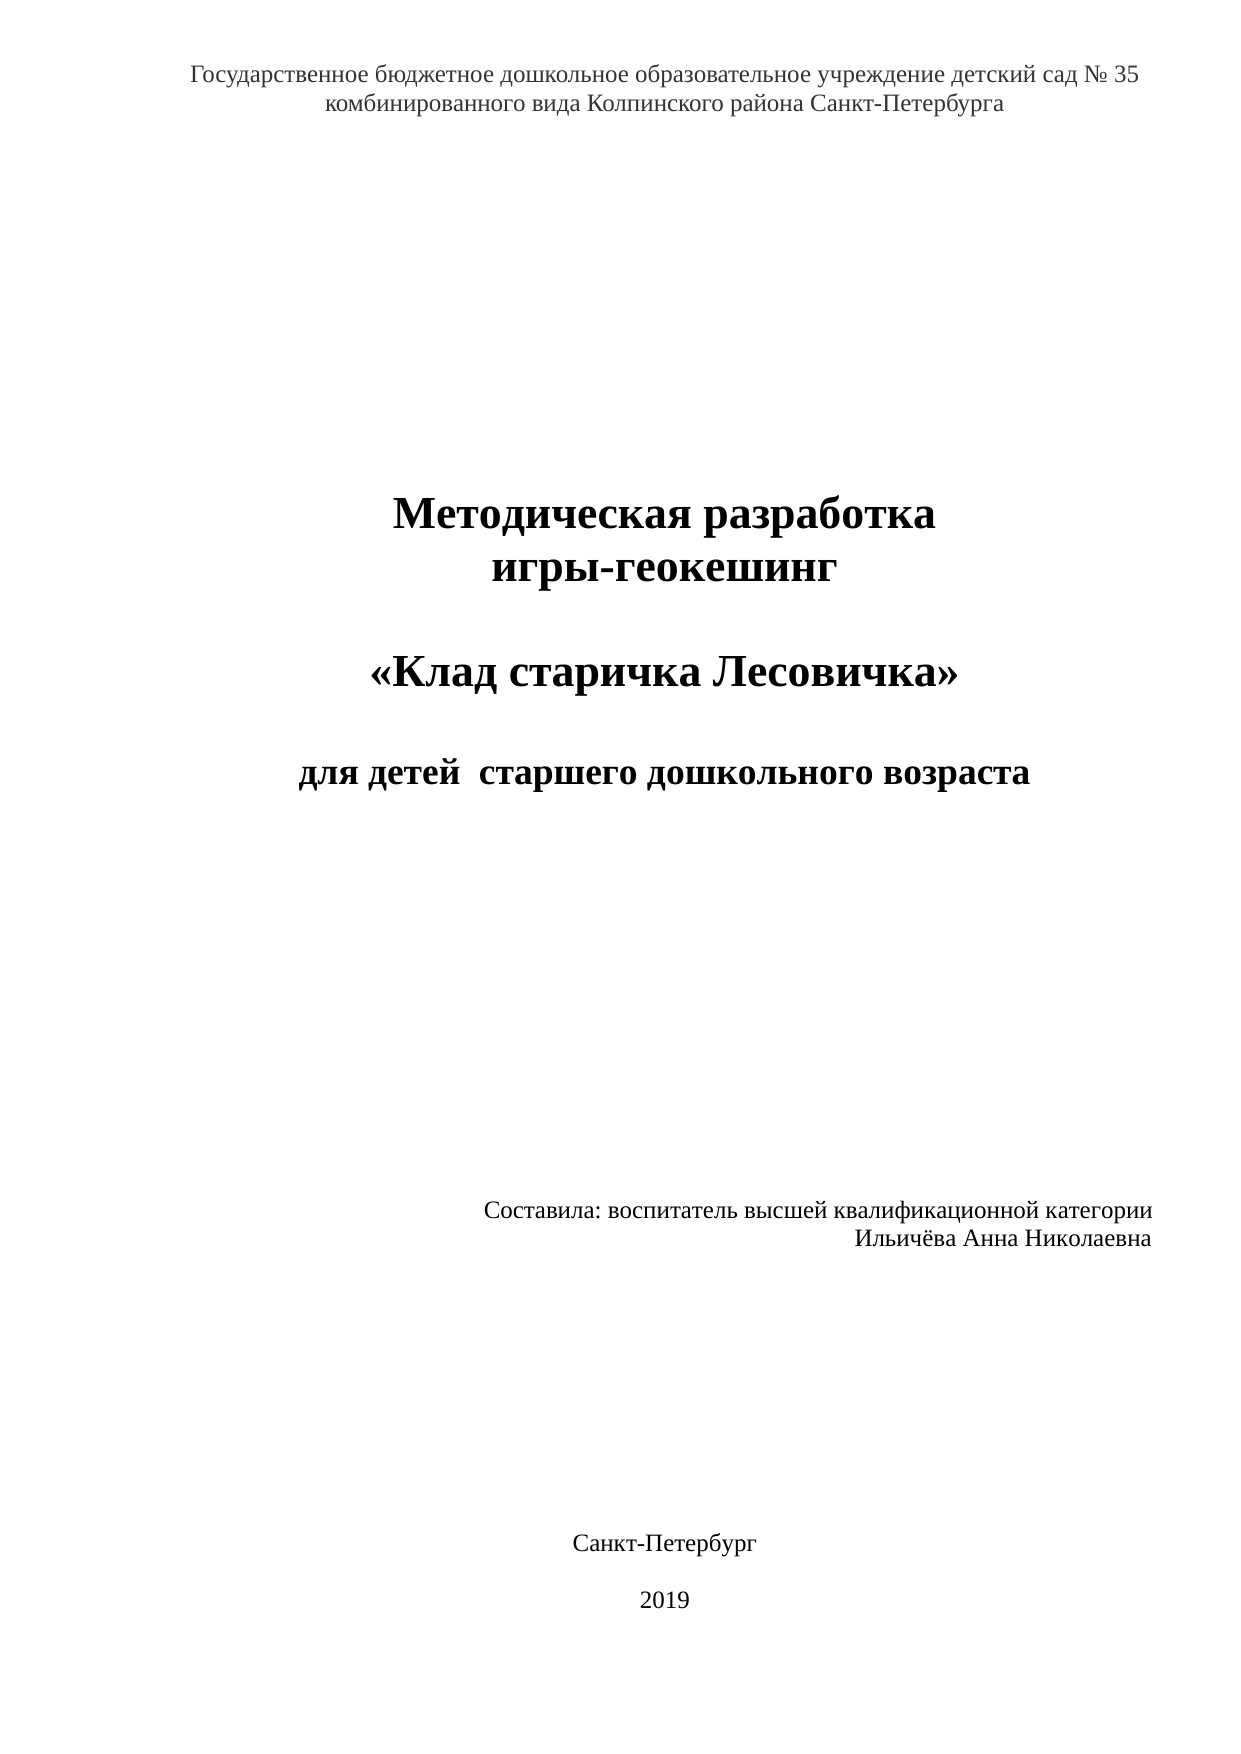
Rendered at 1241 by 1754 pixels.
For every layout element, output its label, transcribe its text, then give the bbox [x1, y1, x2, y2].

text Составила: воспитатель высшей квалификационной категории [177, 1195, 1167, 1223]
text Государственное бюджетное дошкольное образовательное учреждение детский сад № 35 комбинированного вида Колпинского района Санкт-Петербурга [177, 59, 1152, 117]
text игры-геокешинг [177, 538, 1152, 591]
text «Клад старичка Лесовичка» [177, 644, 1152, 696]
text Ильичёва Анна Николаевна [177, 1223, 1152, 1252]
text для детей старшего дошкольного возраста [177, 749, 1152, 792]
text Методическая разработка [177, 486, 1152, 538]
text 2019 [177, 1586, 1152, 1614]
text Санкт-Петербург [177, 1528, 1152, 1557]
